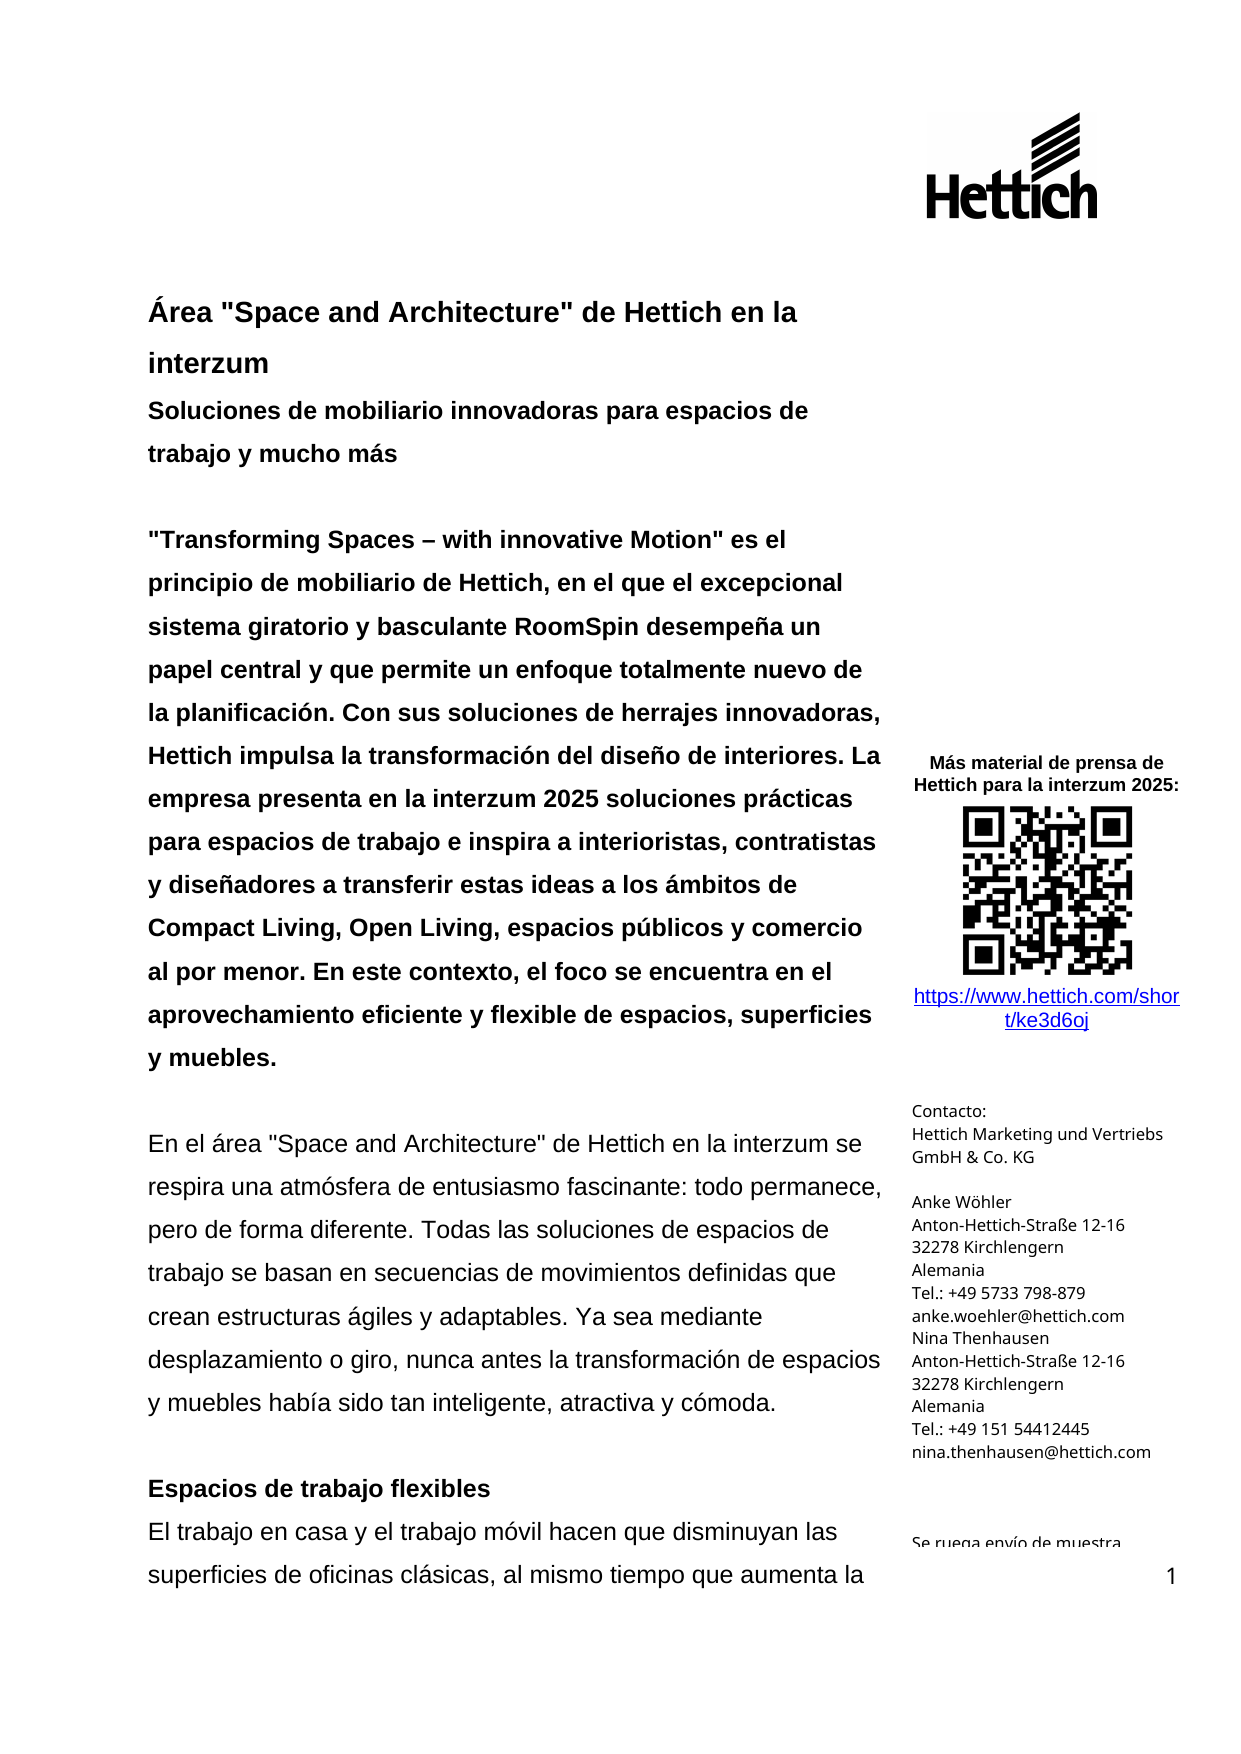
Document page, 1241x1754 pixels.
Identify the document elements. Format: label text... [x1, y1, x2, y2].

text Soluciones de mobiliario innovadoras para espacios de trabajo y mucho más [148, 396, 886, 468]
text Espacios de trabajo flexibles [148, 1474, 886, 1503]
text Área "Space and Architecture" de Hettich en la interzum [148, 295, 886, 379]
picture [926, 112, 1097, 219]
text En el área "Space and Architecture" de Hettich en la interzum se respira una atmósfera de entusiasmo fascinante: todo permanece, pero de forma diferente. Todas las soluciones de espacios de trabajo se basan en secuencias de movimientos definidas que crean estructuras ágiles y adaptables. Ya sea mediante desplazamiento o giro, nunca antes la transformación de espacios y muebles había sido tan inteligente, atractiva y cómoda. [148, 1129, 886, 1417]
text "Transforming Spaces – with innovative Motion" es el principio de mobiliario de Hettich, en el que el excepcional sistema giratorio y basculante RoomSpin desempeña un papel central y que permite un enfoque totalmente nuevo de la planificación. Con sus soluciones de herrajes innovadoras, Hettich impulsa la transformación del diseño de interiores. La empresa presenta en la interzum 2025 soluciones prácticas para espacios de trabajo e inspira a interioristas, contratistas y diseñadores a transferir estas ideas a los ámbitos de Compact Living, Open Living, espacios públicos y comercio al por menor. En este contexto, el foco se encuentra en el aprovechamiento eficiente y flexible de espacios, superficies y muebles. [148, 525, 886, 1072]
